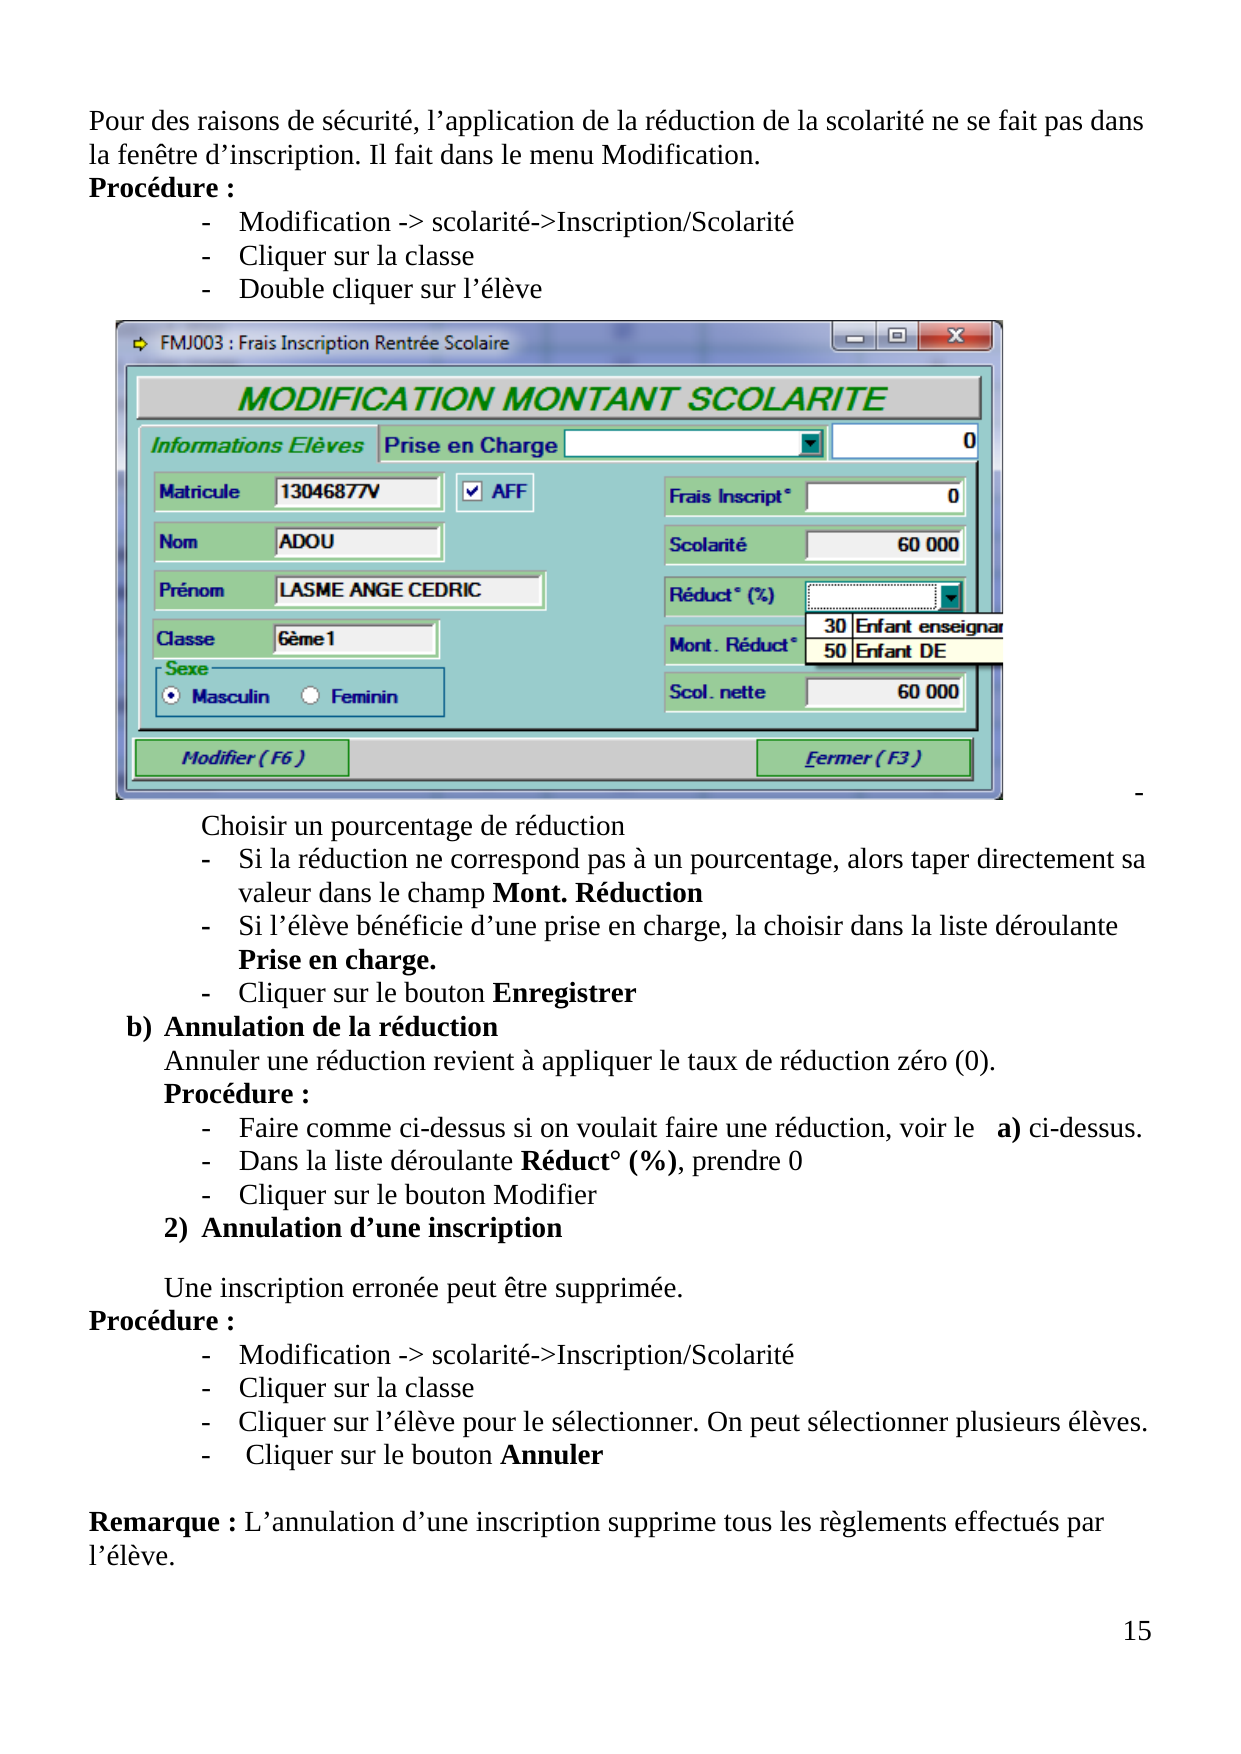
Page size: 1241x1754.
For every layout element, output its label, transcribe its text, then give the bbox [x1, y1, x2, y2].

text Remarque : L’annulation d’une inscription supprime tous les règlements effectués par l’élève. [89, 1504, 1152, 1572]
list Cliquer sur la classe [201, 1370, 1152, 1404]
list Annulation d’une inscription [164, 1210, 1152, 1244]
text Procédure : [89, 171, 1152, 204]
list Procédure : [164, 1076, 1152, 1110]
list Annulation de la réduction [126, 1009, 1152, 1043]
list Si l’élève bénéficie d’une prise en charge, la choisir dans la liste déroulante Prise en charge. [201, 908, 1152, 976]
text Procédure : [89, 1303, 1152, 1337]
list Faire comme ci-dessus si on voulait faire une réduction, voir le a) ci-dessus. [201, 1110, 1152, 1143]
list Cliquer sur le bouton Annuler [201, 1437, 1152, 1471]
list Modification -> scolarité->Inscription/Scolarité [201, 204, 1152, 238]
list Cliquer sur le bouton Enregistrer [201, 976, 1152, 1009]
picture [115, 320, 1004, 799]
text Une inscription erronée peut être supprimée. [164, 1270, 1152, 1303]
list Cliquer sur l’élève pour le sélectionner. On peut sélectionner plusieurs élèves. [201, 1404, 1152, 1437]
list Cliquer sur la classe [201, 238, 1152, 271]
list Dans la liste déroulante Réduct° (%), prendre 0 [201, 1143, 1152, 1177]
list Si la réduction ne correspond pas à un pourcentage, alors taper directement sa valeur dans le champ Mont. Réduction [201, 841, 1152, 908]
text Pour des raisons de sécurité, l’application de la réduction de la scolarité ne se fait pas dans la fenêtre d’inscription. Il fait dans le menu Modification. [89, 103, 1152, 171]
list Double cliquer sur l’élève [201, 271, 1152, 305]
list Annuler une réduction revient à appliquer le taux de réduction zéro (0). [164, 1043, 1152, 1076]
list Cliquer sur le bouton Modifier [201, 1177, 1152, 1210]
list Choisir un pourcentage de réduction [201, 774, 1152, 841]
list Modification -> scolarité->Inscription/Scolarité [201, 1337, 1152, 1370]
